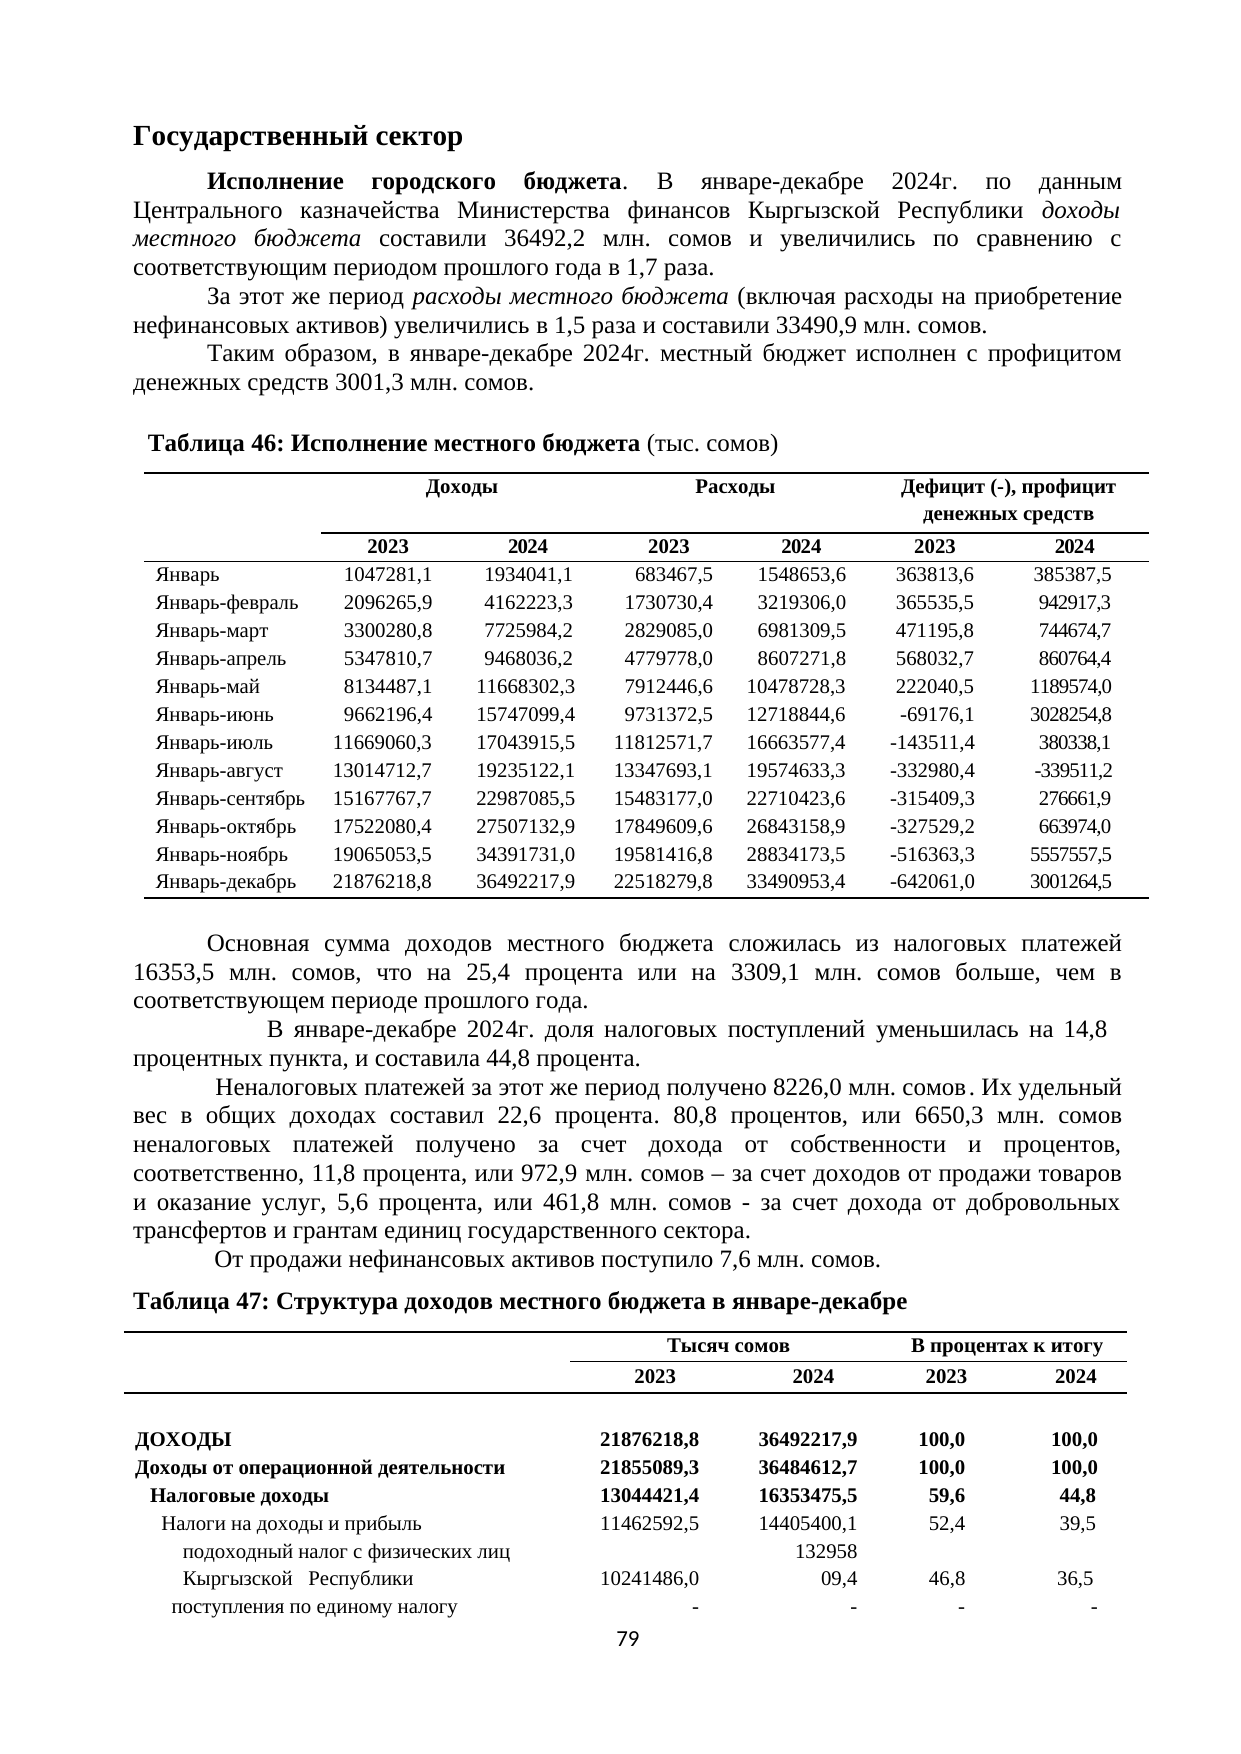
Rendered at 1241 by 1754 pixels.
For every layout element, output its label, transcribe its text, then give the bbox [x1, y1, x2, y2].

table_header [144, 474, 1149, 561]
text За этот же период расходы местного бюджета (включая расходы на приобретение нефинансовых активов) увеличились в 1,5 раза и составили 33490,9 млн. сомов. [133, 281, 1122, 338]
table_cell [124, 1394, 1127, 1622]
text От продажи нефинансовых активов поступило 7,6 млн. сомов. [133, 1244, 1122, 1273]
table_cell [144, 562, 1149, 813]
text Таблица 46: Исполнение местного бюджета (тыс. сомов) [148, 428, 1122, 456]
text Таким образом, в январе-декабре 2024г. местный бюджет исполнен с профицитом денежных средств 3001,3 млн. сомов. [133, 338, 1122, 396]
text Государственный сектор [133, 118, 1122, 152]
text Таблица 47: Структура доходов местного бюджета в январе-декабре [133, 1286, 1122, 1315]
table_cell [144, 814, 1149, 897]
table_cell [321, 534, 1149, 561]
text Исполнение городского бюджета. В январе-декабре 2024г. по данным Центрального казначейства Министерства финансов Кыргызской Республики доходы местного бюджета составили 36492,2 млн. сомов и увеличились по сравнению с соответствующим периодом прошлого года в 1,7 раза. [133, 166, 1122, 281]
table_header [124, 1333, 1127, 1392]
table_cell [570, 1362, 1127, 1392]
text Неналоговых платежей за этот же период получено 8226,0 млн. сомов. Их удельный вес в общих доходах составил 22,6 процента. 80,8 процентов, или 6650,3 млн. сомов неналоговых платежей получено за счет дохода от собственности и процентов, соответственно, 11,8 процента, или 972,9 млн. сомов – за счет доходов от продажи товаров и оказание услуг, 5,6 процента, или 461,8 млн. сомов - за счет дохода от добровольных трансфертов и грантам единиц государственного сектора. [133, 1072, 1122, 1244]
text В январе-декабре 2024г. доля налоговых поступлений уменьшилась на 14,8 процентных пункта, и составила 44,8 процента. [133, 1014, 1107, 1072]
text Основная сумма доходов местного бюджета сложилась из налоговых платежей 16353,5 млн. сомов, что на 25,4 процента или на 3309,1 млн. сомов больше, чем в соответствующем периоде прошлого года. [133, 928, 1122, 1014]
